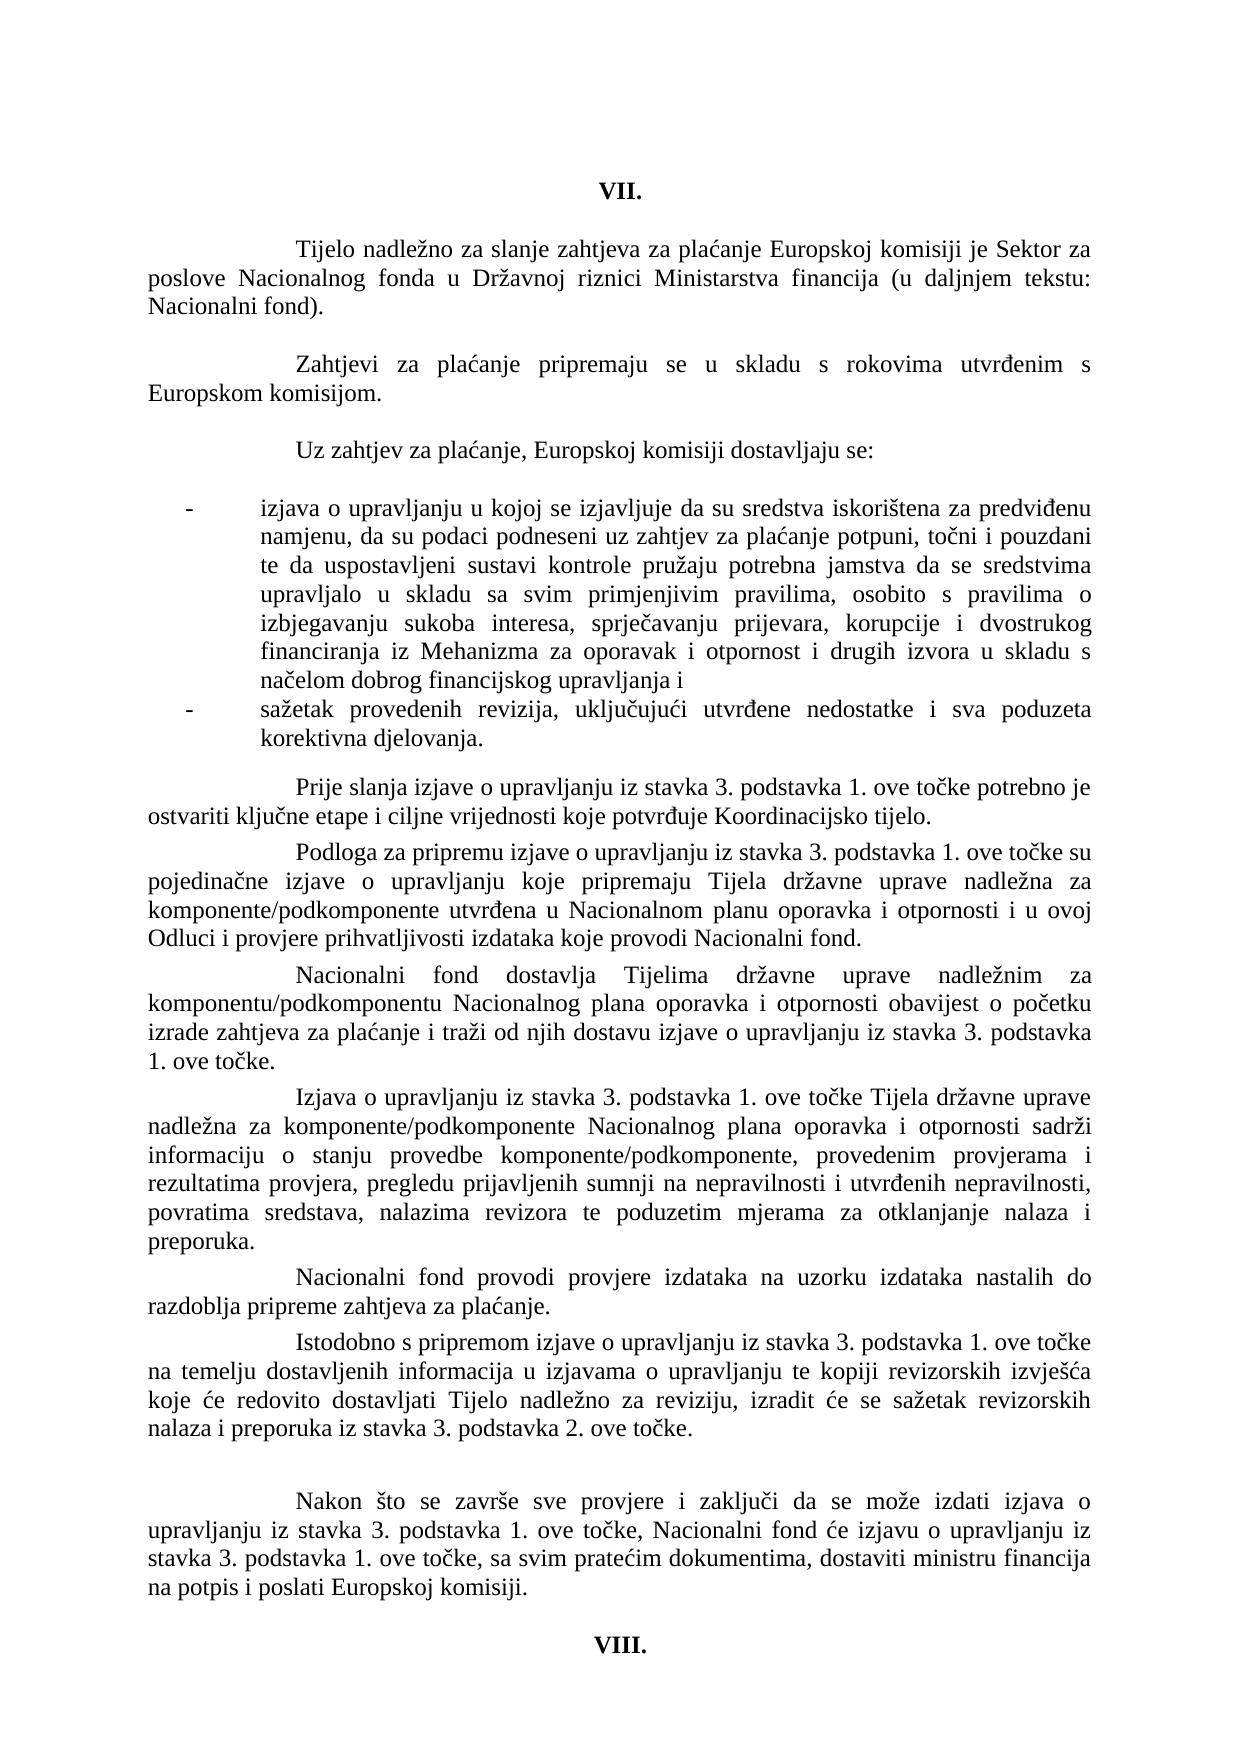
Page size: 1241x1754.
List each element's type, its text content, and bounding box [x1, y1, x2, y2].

text Tijelo nadležno za slanje zahtjeva za plaćanje Europskoj komisiji je Sektor za poslove Nacionalnog fonda u Državnoj riznici Ministarstva financija (u daljnjem tekstu: Nacionalni fond). [148, 234, 1092, 320]
text Podloga za pripremu izjave o upravljanju iz stavka 3. podstavka 1. ove točke su pojedinačne izjave o upravljanju koje pripremaju Tijela državne uprave nadležna za komponente/podkomponente utvrđena u Nacionalnom planu oporavka i otpornosti i u ovoj Odluci i provjere prihvatljivosti izdataka koje provodi Nacionalni fond. [148, 837, 1092, 952]
text Istodobno s pripremom izjave o upravljanju iz stavka 3. podstavka 1. ove točke na temelju dostavljenih informacija u izjavama o upravljanju te kopiji revizorskih izvješća koje će redovito dostavljati Tijelo nadležno za reviziju, izradit će se sažetak revizorskih nalaza i preporuka iz stavka 3. podstavka 2. ove točke. [148, 1327, 1092, 1442]
text Zahtjevi za plaćanje pripremaju se u skladu s rokovima utvrđenim s Europskom komisijom. [148, 349, 1092, 406]
text VII. [148, 176, 1092, 205]
text Prije slanja izjave o upravljanju iz stavka 3. podstavka 1. ove točke potrebno je ostvariti ključne etape i ciljne vrijednosti koje potvrđuje Koordinacijsko tijelo. [148, 772, 1092, 830]
text Nacionalni fond dostavlja Tijelima državne uprave nadležnim za komponentu/podkomponentu Nacionalnog plana oporavka i otpornosti obavijest o početku izrade zahtjeva za plaćanje i traži od njih dostavu izjave o upravljanju iz stavka 3. podstavka 1. ove točke. [148, 960, 1092, 1075]
text Nakon što se završe sve provjere i zaključi da se može izdati izjava o upravljanju iz stavka 3. podstavka 1. ove točke, Nacionalni fond će izjavu o upravljanju iz stavka 3. podstavka 1. ove točke, sa svim pratećim dokumentima, dostaviti ministru financija na potpis i poslati Europskoj komisiji. [148, 1486, 1092, 1601]
list sažetak provedenih revizija, uključujući utvrđene nedostatke i sva poduzeta korektivna djelovanja. [185, 694, 1092, 751]
text Nacionalni fond provodi provjere izdataka na uzorku izdataka nastalih do razdoblja pripreme zahtjeva za plaćanje. [148, 1262, 1092, 1320]
text VIII. [148, 1630, 1092, 1658]
list izjava o upravljanju u kojoj se izjavljuje da su sredstva iskorištena za predviđenu namjenu, da su podaci podneseni uz zahtjev za plaćanje potpuni, točni i pouzdani te da uspostavljeni sustavi kontrole pružaju potrebna jamstva da se sredstvima upravljalo u skladu sa svim primjenjivim pravilima, osobito s pravilima o izbjegavanju sukoba interesa, sprječavanju prijevara, korupcije i dvostrukog financiranja iz Mehanizma za oporavak i otpornost i drugih izvora u skladu s načelom dobrog financijskog upravljanja i [185, 493, 1092, 694]
text Uz zahtjev za plaćanje, Europskoj komisiji dostavljaju se: [148, 435, 1092, 464]
text Izjava o upravljanju iz stavka 3. podstavka 1. ove točke Tijela državne uprave nadležna za komponente/podkomponente Nacionalnog plana oporavka i otpornosti sadrži informaciju o stanju provedbe komponente/podkomponente, provedenim provjerama i rezultatima provjera, pregledu prijavljenih sumnji na nepravilnosti i utvrđenih nepravilnosti, povratima sredstava, nalazima revizora te poduzetim mjerama za otklanjanje nalaza i preporuka. [148, 1082, 1092, 1255]
